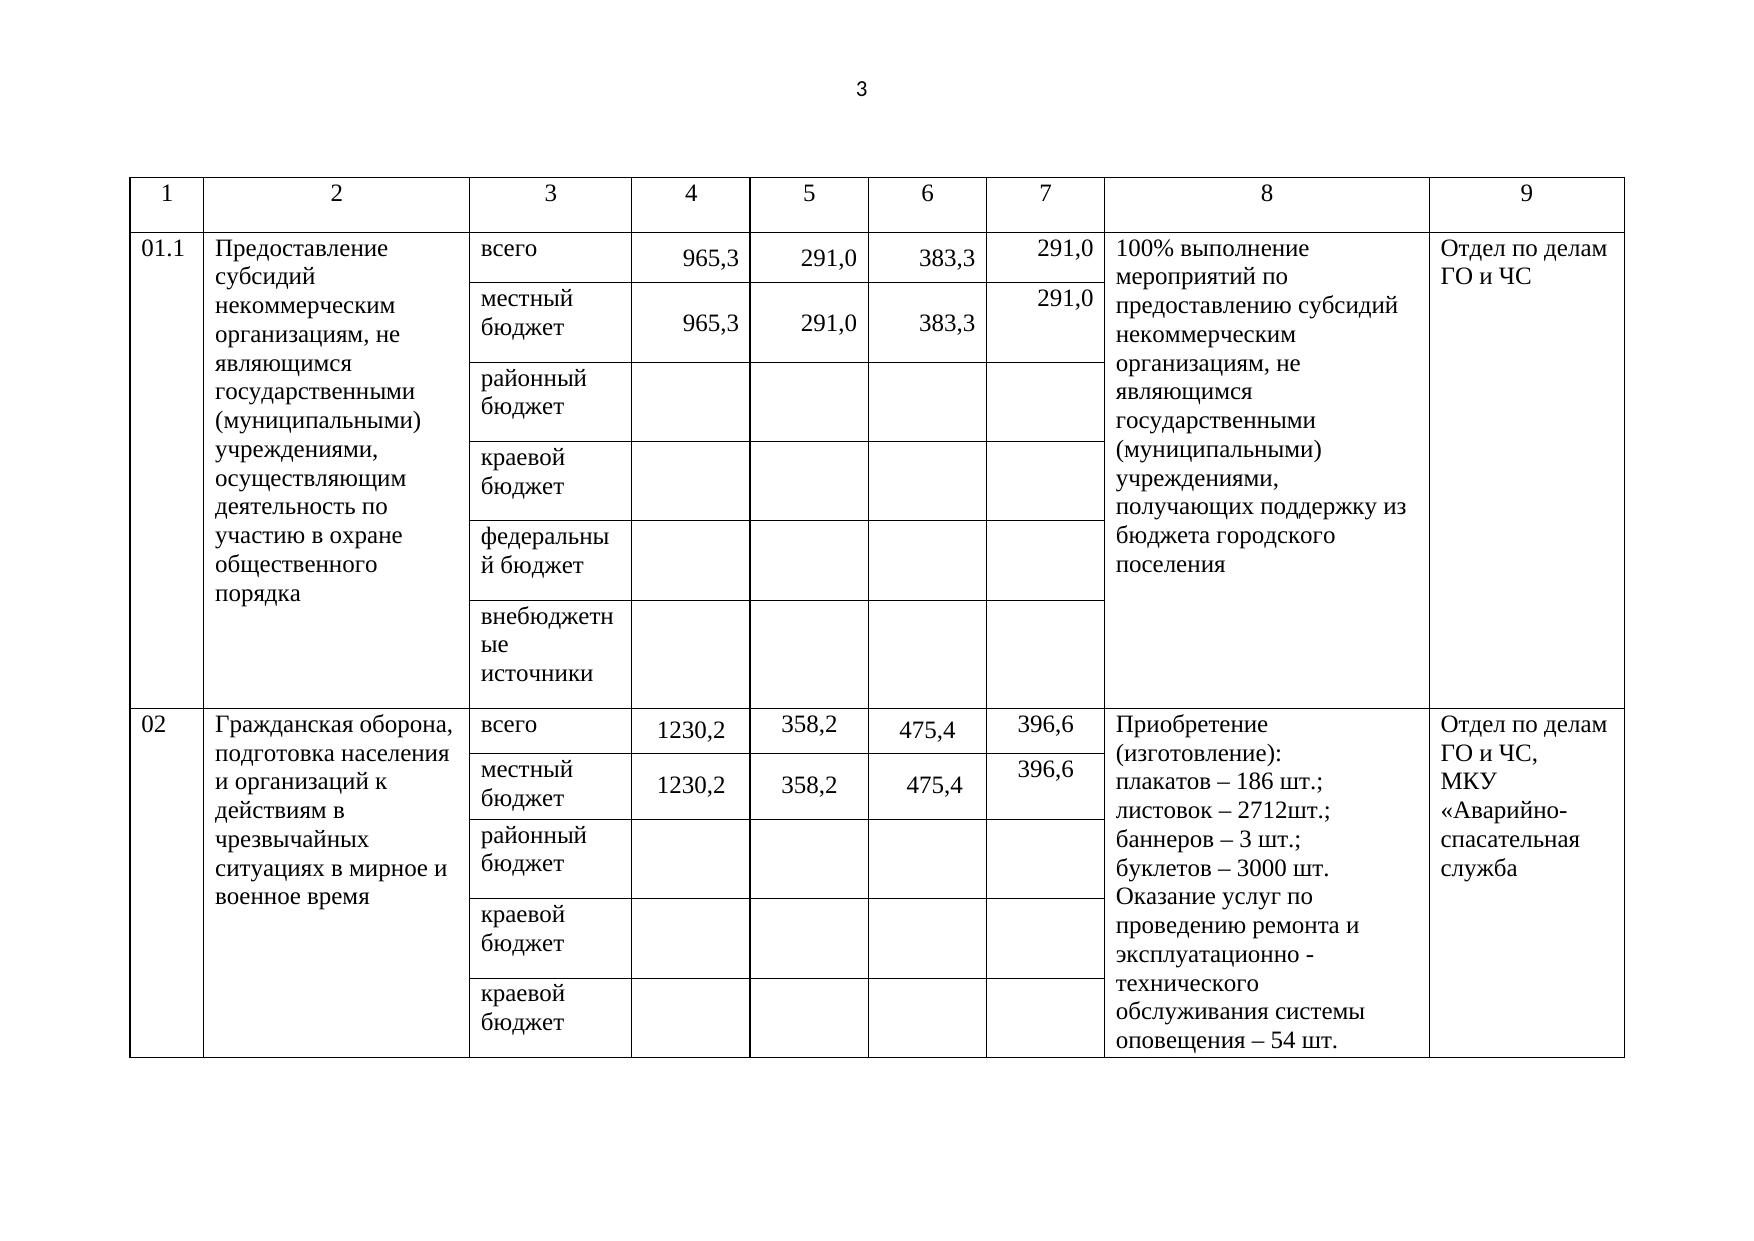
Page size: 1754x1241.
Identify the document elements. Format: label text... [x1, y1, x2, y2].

table_cell [632, 820, 749, 898]
table_cell Предоставление субсидий некоммерческим организациям, не являющимся государственными (муниципальными) учреждениями, осуществляющим деятельность по участию в охране общественного порядка [204, 233, 469, 708]
table_cell 291,0 [987, 233, 1104, 282]
table_cell местный бюджет [470, 754, 631, 819]
table_cell 01.1 [131, 233, 203, 708]
table_cell [751, 521, 868, 600]
table_cell [987, 601, 1104, 708]
table_cell 1230,2 [632, 754, 749, 819]
table_header 3 [470, 178, 631, 232]
table_header 2 [204, 178, 469, 232]
table_header 6 [869, 178, 986, 232]
table_cell [869, 979, 986, 1057]
table_cell [632, 899, 749, 977]
table_cell 100% выполнение мероприятий по предоставлению субсидий некоммерческим организациям, не являющимся государственными (муниципальными) учреждениями, получающих поддержку из бюджета городского поселения [1105, 233, 1429, 708]
table_cell краевой бюджет [470, 899, 631, 977]
table_header 9 [1430, 178, 1624, 232]
table_cell [751, 899, 868, 977]
table_cell 358,2 [751, 754, 868, 819]
table_cell [751, 979, 868, 1057]
table_cell [632, 442, 749, 520]
table_cell 396,6 [987, 709, 1104, 753]
table_cell [987, 820, 1104, 898]
table_cell [987, 899, 1104, 977]
table_cell краевой бюджет [470, 979, 631, 1057]
table_cell 475,4 [869, 709, 986, 753]
table_cell федеральный бюджет [470, 521, 631, 600]
table_cell 396,6 [987, 754, 1104, 819]
table_cell [869, 521, 986, 600]
table_cell [869, 820, 986, 898]
table_header 5 [751, 178, 868, 232]
table_cell 291,0 [987, 283, 1104, 362]
table_cell [987, 521, 1104, 600]
table_cell [632, 979, 749, 1057]
table_cell Гражданская оборона, подготовка населения и организаций к действиям в чрезвычайных ситуациях в мирное и военное время [204, 709, 469, 1057]
table_cell [632, 521, 749, 600]
table_cell всего [470, 233, 631, 282]
table_cell всего [470, 709, 631, 753]
table_header 4 [632, 178, 749, 232]
table_header 1 [131, 178, 203, 232]
table_cell [987, 363, 1104, 441]
table_cell 358,2 [751, 709, 868, 753]
table_cell 965,3 [632, 283, 749, 362]
table_cell 291,0 [751, 283, 868, 362]
table_cell [869, 601, 986, 708]
table_cell Отдел по делам ГО и ЧС [1430, 233, 1624, 708]
table_cell 1230,2 [632, 709, 749, 753]
table_cell [987, 979, 1104, 1057]
table_cell [751, 442, 868, 520]
table_cell 383,3 [869, 233, 986, 282]
table_cell [632, 601, 749, 708]
table_cell краевой бюджет [470, 442, 631, 520]
table_header 7 [987, 178, 1104, 232]
table_cell 291,0 [751, 233, 868, 282]
table_cell [751, 363, 868, 441]
table_cell [869, 363, 986, 441]
table_cell Отдел по делам ГО и ЧС, МКУ «Аварийно- спасательная служба [1430, 709, 1624, 1057]
table_cell местный бюджет [470, 283, 631, 362]
table_cell [869, 442, 986, 520]
table_cell [632, 363, 749, 441]
table_cell внебюджетные источники [470, 601, 631, 708]
table_header 8 [1105, 178, 1429, 232]
table_cell 02 [131, 709, 203, 1057]
table_cell 383,3 [869, 283, 986, 362]
table_cell районный бюджет [470, 363, 631, 441]
table_cell 475,4 [869, 754, 986, 819]
table_cell Приобретение (изготовление): плакатов – 186 шт.; листовок – 2712шт.; баннеров – 3 шт.; буклетов – 3000 шт. Оказание услуг по проведению ремонта и эксплуатационно - технического обслуживания системы оповещения – 54 шт. Кол-во разработанных планов гражданской обороны и защиты населения – 1 шт. Количество технологических присоединений ЭПУ по объекту «Система оповещения населения (С-40)» - 1 шт. Количество потребляемой электроэнергии – 420 кВт. Выполнение работ по установке системы оповещения и управления эвакуацией по адресу: г. Тимашевск, Кузнечная, 127 – 1 шт. Оказание услуг подвижной связи – 1 шт. [1105, 709, 1429, 1057]
table_cell [987, 442, 1104, 520]
table_cell [751, 820, 868, 898]
table_cell [751, 601, 868, 708]
table_cell районный бюджет [470, 820, 631, 898]
table_cell 965,3 [632, 233, 749, 282]
table_cell [869, 899, 986, 977]
